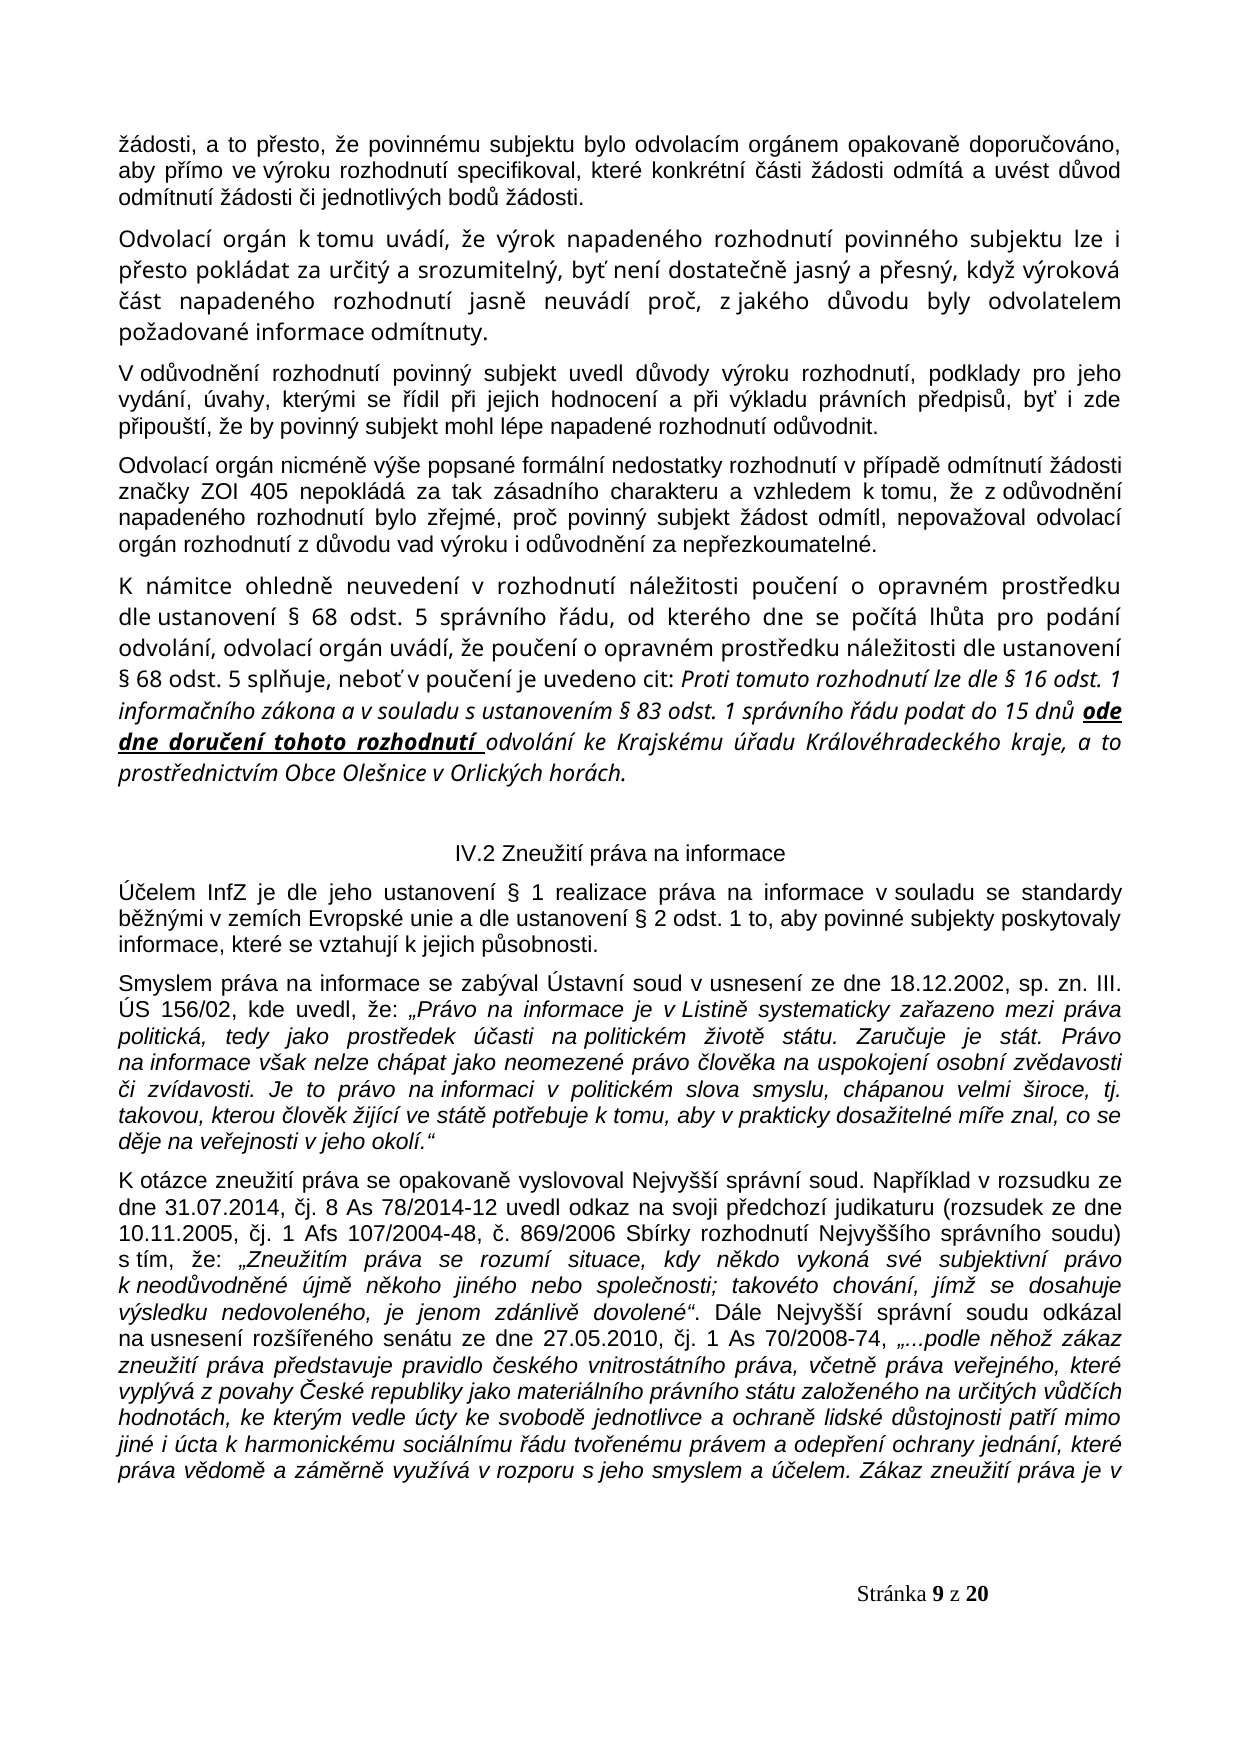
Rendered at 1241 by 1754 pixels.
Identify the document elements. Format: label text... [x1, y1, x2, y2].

text Odvolací orgán k tomu uvádí, že výrok napadeného rozhodnutí povinného subjektu lze i přesto pokládat za určitý a srozumitelný, byť není dostatečně jasný a přesný, když výroková část napadeného rozhodnutí jasně neuvádí proč, z jakého důvodu byly odvolatelem požadované informace odmítnuty. [118, 223, 1122, 348]
text K námitce ohledně neuvedení v rozhodnutí náležitosti poučení o opravném prostředku dle ustanovení § 68 odst. 5 správního řádu, od kterého dne se počítá lhůta pro podání odvolání, odvolací orgán uvádí, že poučení o opravném prostředku náležitosti dle ustanovení § 68 odst. 5 splňuje, neboť v poučení je uvedeno cit: Proti tomuto rozhodnutí lze dle § 16 odst. 1 informačního zákona a v souladu s ustanovením § 83 odst. 1 správního řádu podat do 15 dnů ode dne doručení tohoto rozhodnutí odvolání ke Krajskému úřadu Královéhradeckého kraje, a to prostřednictvím Obce Olešnice v Orlických horách. [118, 569, 1122, 788]
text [118, 131, 1122, 210]
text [118, 1167, 1122, 1483]
text Účelem InfZ je dle jeho ustanovení § 1 realizace práva na informace v souladu se standardy běžnými v zemích Evropské unie a dle ustanovení § 2 odst. 1 to, aby povinné subjekty poskytovaly informace, které se vztahují k jejich působnosti. [118, 878, 1122, 958]
text Smyslem práva na informace se zabýval Ústavní soud v usnesení ze dne 18.12.2002, sp. zn. III. ÚS 156/02, kde uvedl, že: „Právo na informace je v Listině systematicky zařazeno mezi práva politická, tedy jako prostředek účasti na politickém životě státu. Zaručuje je stát. Právo na informace však nelze chápat jako neomezené právo člověka na uspokojení osobní zvědavosti či zvídavosti. Je to právo na informaci v politickém slova smyslu, chápanou velmi široce, tj. takovou, kterou člověk žijící ve státě potřebuje k tomu, aby v prakticky dosažitelné míře znal, co se děje na veřejnosti v jeho okolí.“ [118, 970, 1122, 1154]
text V odůvodnění rozhodnutí povinný subjekt uvedl důvody výroku rozhodnutí, podklady pro jeho vydání, úvahy, kterými se řídil při jejich hodnocení a při výkladu právních předpisů, byť i zde připouští, že by povinný subjekt mohl lépe napadené rozhodnutí odůvodnit. [118, 360, 1122, 439]
text Odvolací orgán nicméně výše popsané formální nedostatky rozhodnutí v případě odmítnutí žádosti značky ZOI 405 nepokládá za tak zásadního charakteru a vzhledem k tomu, že z odůvodnění napadeného rozhodnutí bylo zřejmé, proč povinný subjekt žádost odmítl, nepovažoval odvolací orgán rozhodnutí z důvodu vad výroku i odůvodnění za nepřezkoumatelné. [118, 452, 1122, 557]
text IV.2 Zneužití práva na informace [118, 840, 1122, 866]
